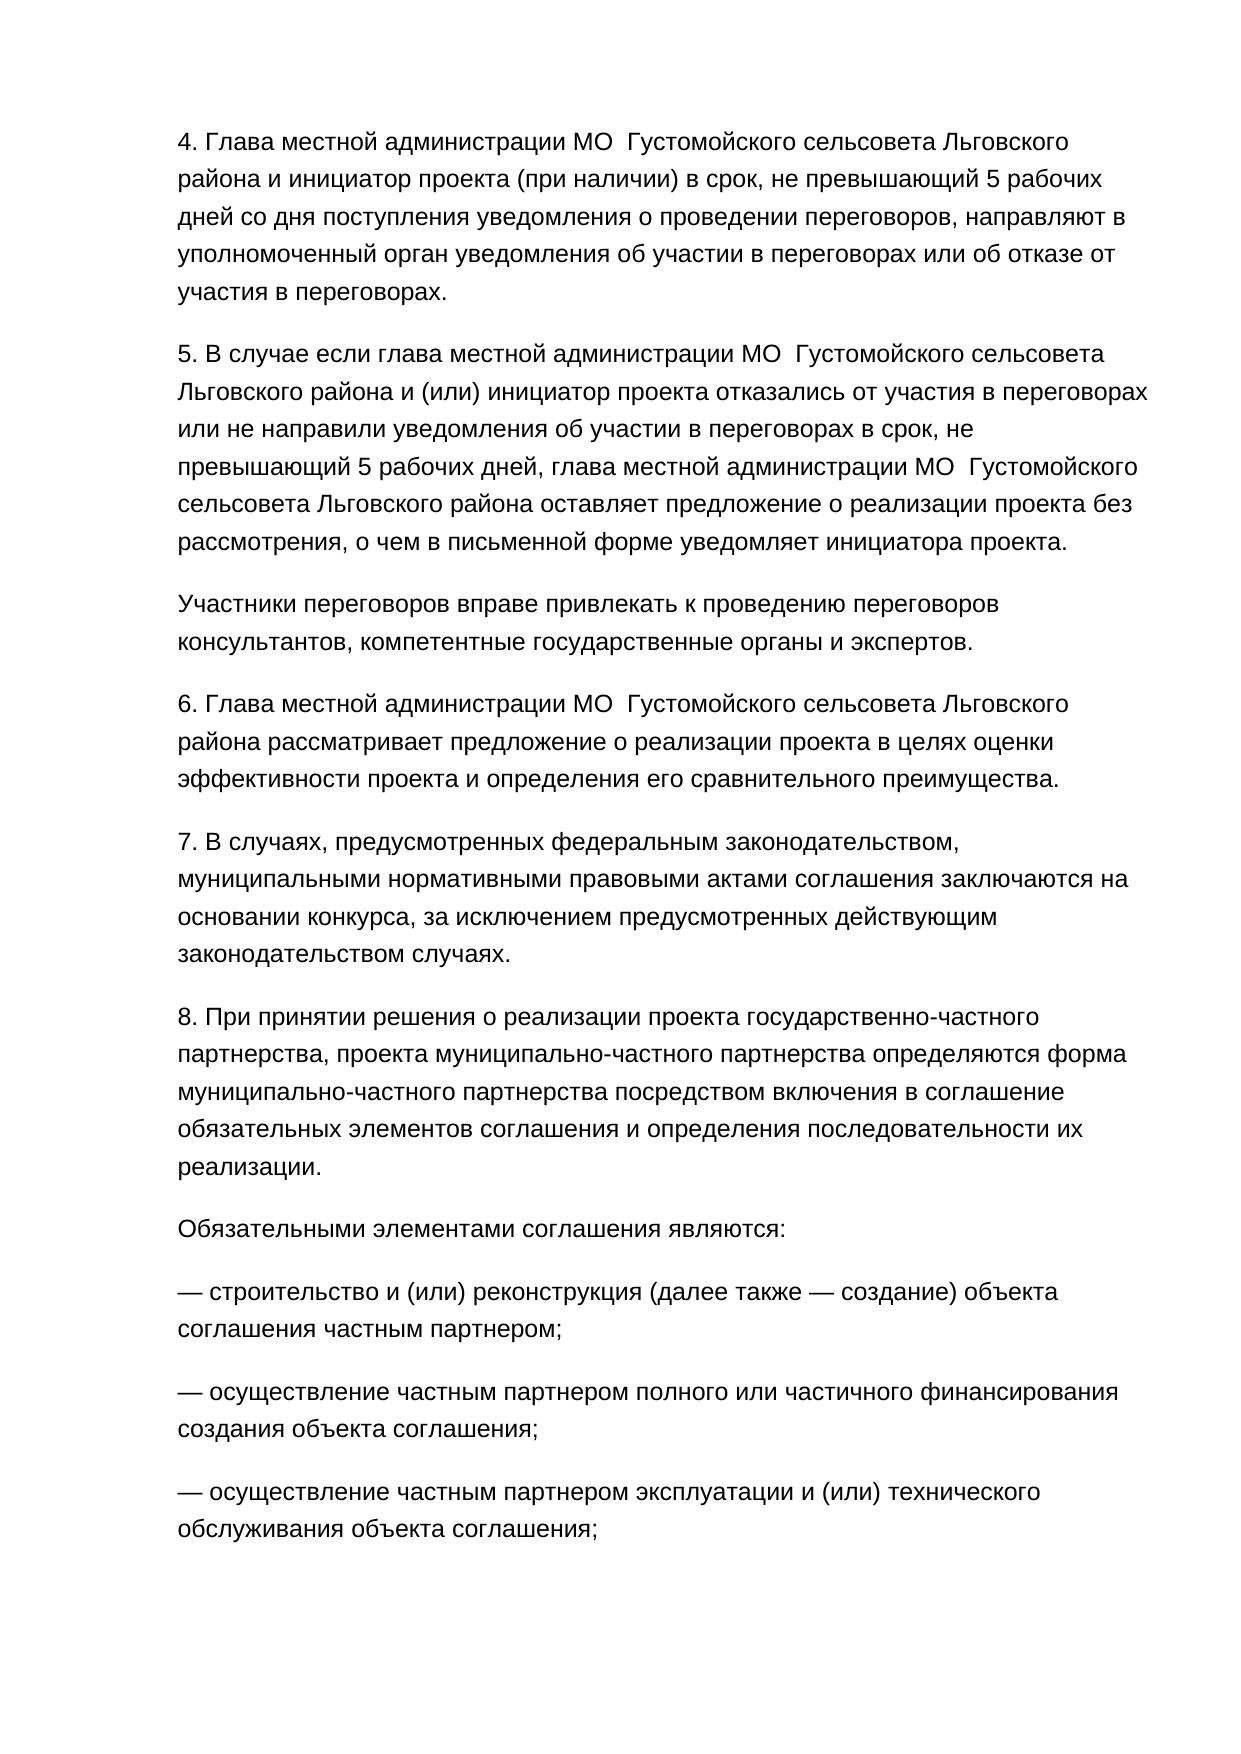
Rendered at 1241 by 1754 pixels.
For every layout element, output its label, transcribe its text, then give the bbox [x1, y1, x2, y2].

text Участники переговоров вправе привлекать к проведению переговоров консультантов, компетентные государственные органы и экспертов. [177, 581, 1152, 656]
text 4. Глава местной администрации МО Густомойского сельсовета Льговского района и инициатор проекта (при наличии) в срок, не превышающий 5 рабочих дней со дня поступления уведомления о проведении переговоров, направляют в уполномоченный орган уведомления об участии в переговорах или об отказе от участия в переговорах. [177, 118, 1152, 306]
text 7. В случаях, предусмотренных федеральным законодательством, муниципальными нормативными правовыми актами соглашения заключаются на основании конкурса, за исключением предусмотренных действующим законодательством случаях. [177, 818, 1152, 968]
text Обязательными элементами соглашения являются: [177, 1206, 1152, 1243]
text 6. Глава местной администрации МО Густомойского сельсовета Льговского района рассматривает предложение о реализации проекта в целях оценки эффективности проекта и определения его сравнительного преимущества. [177, 681, 1152, 793]
text 5. В случае если глава местной администрации МО Густомойского сельсовета Льговского района и (или) инициатор проекта отказались от участия в переговорах или не направили уведомления об участии в переговорах в срок, не превышающий 5 рабочих дней, глава местной администрации МО Густомойского сельсовета Льговского района оставляет предложение о реализации проекта без рассмотрения, о чем в письменной форме уведомляет инициатора проекта. [177, 331, 1152, 556]
text — осуществление частным партнером эксплуатации и (или) технического обслуживания объекта соглашения; [177, 1468, 1152, 1543]
text 8. При принятии решения о реализации проекта государственно-частного партнерства, проекта муниципально-частного партнерства определяются форма муниципально-частного партнерства посредством включения в соглашение обязательных элементов соглашения и определения последовательности их реализации. [177, 993, 1152, 1181]
text — осуществление частным партнером полного или частичного финансирования создания объекта соглашения; [177, 1368, 1152, 1443]
text — строительство и (или) реконструкция (далее также — создание) объекта соглашения частным партнером; [177, 1268, 1152, 1343]
